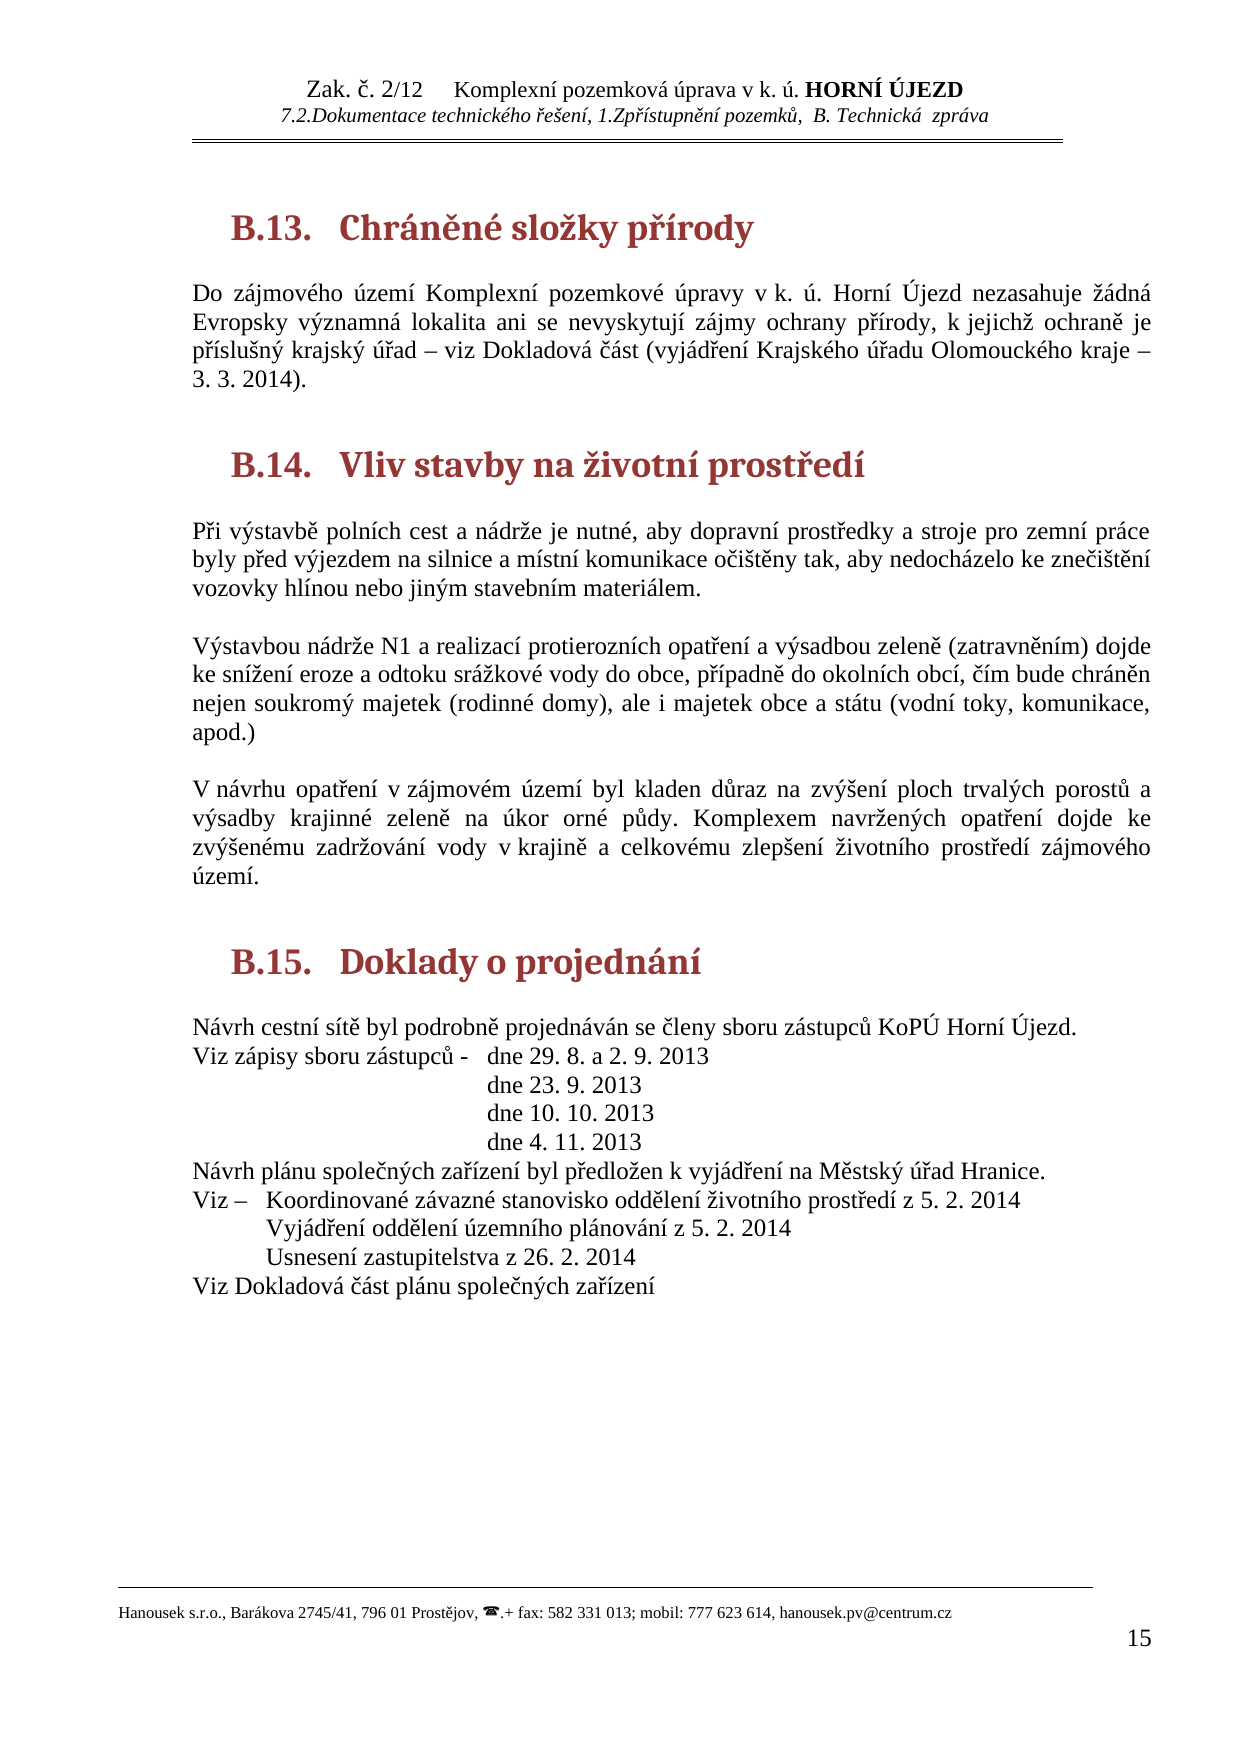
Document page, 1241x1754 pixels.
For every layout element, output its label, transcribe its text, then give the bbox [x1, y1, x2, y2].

subtitle Doklady o projednání [231, 939, 1152, 983]
text Viz zápisy sboru zástupců - dne 29. 8. a 2. 9. 2013 [192, 1041, 1152, 1070]
text dne 10. 10. 2013 [192, 1098, 1152, 1127]
text Návrh cestní sítě byl podrobně projednáván se členy sboru zástupců KoPÚ Horní Újezd. [192, 1012, 1152, 1041]
text Návrh plánu společných zařízení byl předložen k vyjádření na Městský úřad Hranice. [192, 1156, 1152, 1185]
text Do zájmového území Komplexní pozemkové úpravy v k. ú. Horní Újezd nezasahuje žádná Evropsky významná lokalita ani se nevyskytují zájmy ochrany přírody, k jejichž ochraně je příslušný krajský úřad – viz Dokladová část (vyjádření Krajského úřadu Olomouckého kraje – 3. 3. 2014). [192, 278, 1152, 393]
text Výstavbou nádrže N1 a realizací protierozních opatření a výsadbou zeleně (zatravněním) dojde ke snížení eroze a odtoku srážkové vody do obce, případně do okolních obcí, čím bude chráněn nejen soukromý majetek (rodinné domy), ale i majetek obce a státu (vodní toky, komunikace, apod.) [192, 631, 1152, 746]
subtitle Chráněné složky přírody [231, 205, 1152, 249]
text V návrhu opatření v zájmovém území byl kladen důraz na zvýšení ploch trvalých porostů a výsadby krajinné zeleně na úkor orné půdy. Komplexem navržených opatření dojde ke zvýšenému zadržování vody v krajině a celkovému zlepšení životního prostředí zájmového území. [192, 774, 1152, 889]
text dne 4. 11. 2013 [192, 1127, 1152, 1156]
text Viz – Koordinované závazné stanovisko oddělení životního prostředí z 5. 2. 2014 [192, 1185, 1152, 1213]
subtitle Vliv stavby na životní prostředí [231, 443, 1152, 487]
text Usnesení zastupitelstva z 26. 2. 2014 [192, 1242, 1152, 1271]
text Viz Dokladová část plánu společných zařízení [192, 1271, 1152, 1300]
text dne 23. 9. 2013 [192, 1070, 1152, 1098]
text Při výstavbě polních cest a nádrže je nutné, aby dopravní prostředky a stroje pro zemní práce byly před výjezdem na silnice a místní komunikace očištěny tak, aby nedocházelo ke znečištění vozovky hlínou nebo jiným stavebním materiálem. [192, 516, 1152, 602]
text Vyjádření oddělení územního plánování z 5. 2. 2014 [192, 1213, 1152, 1242]
